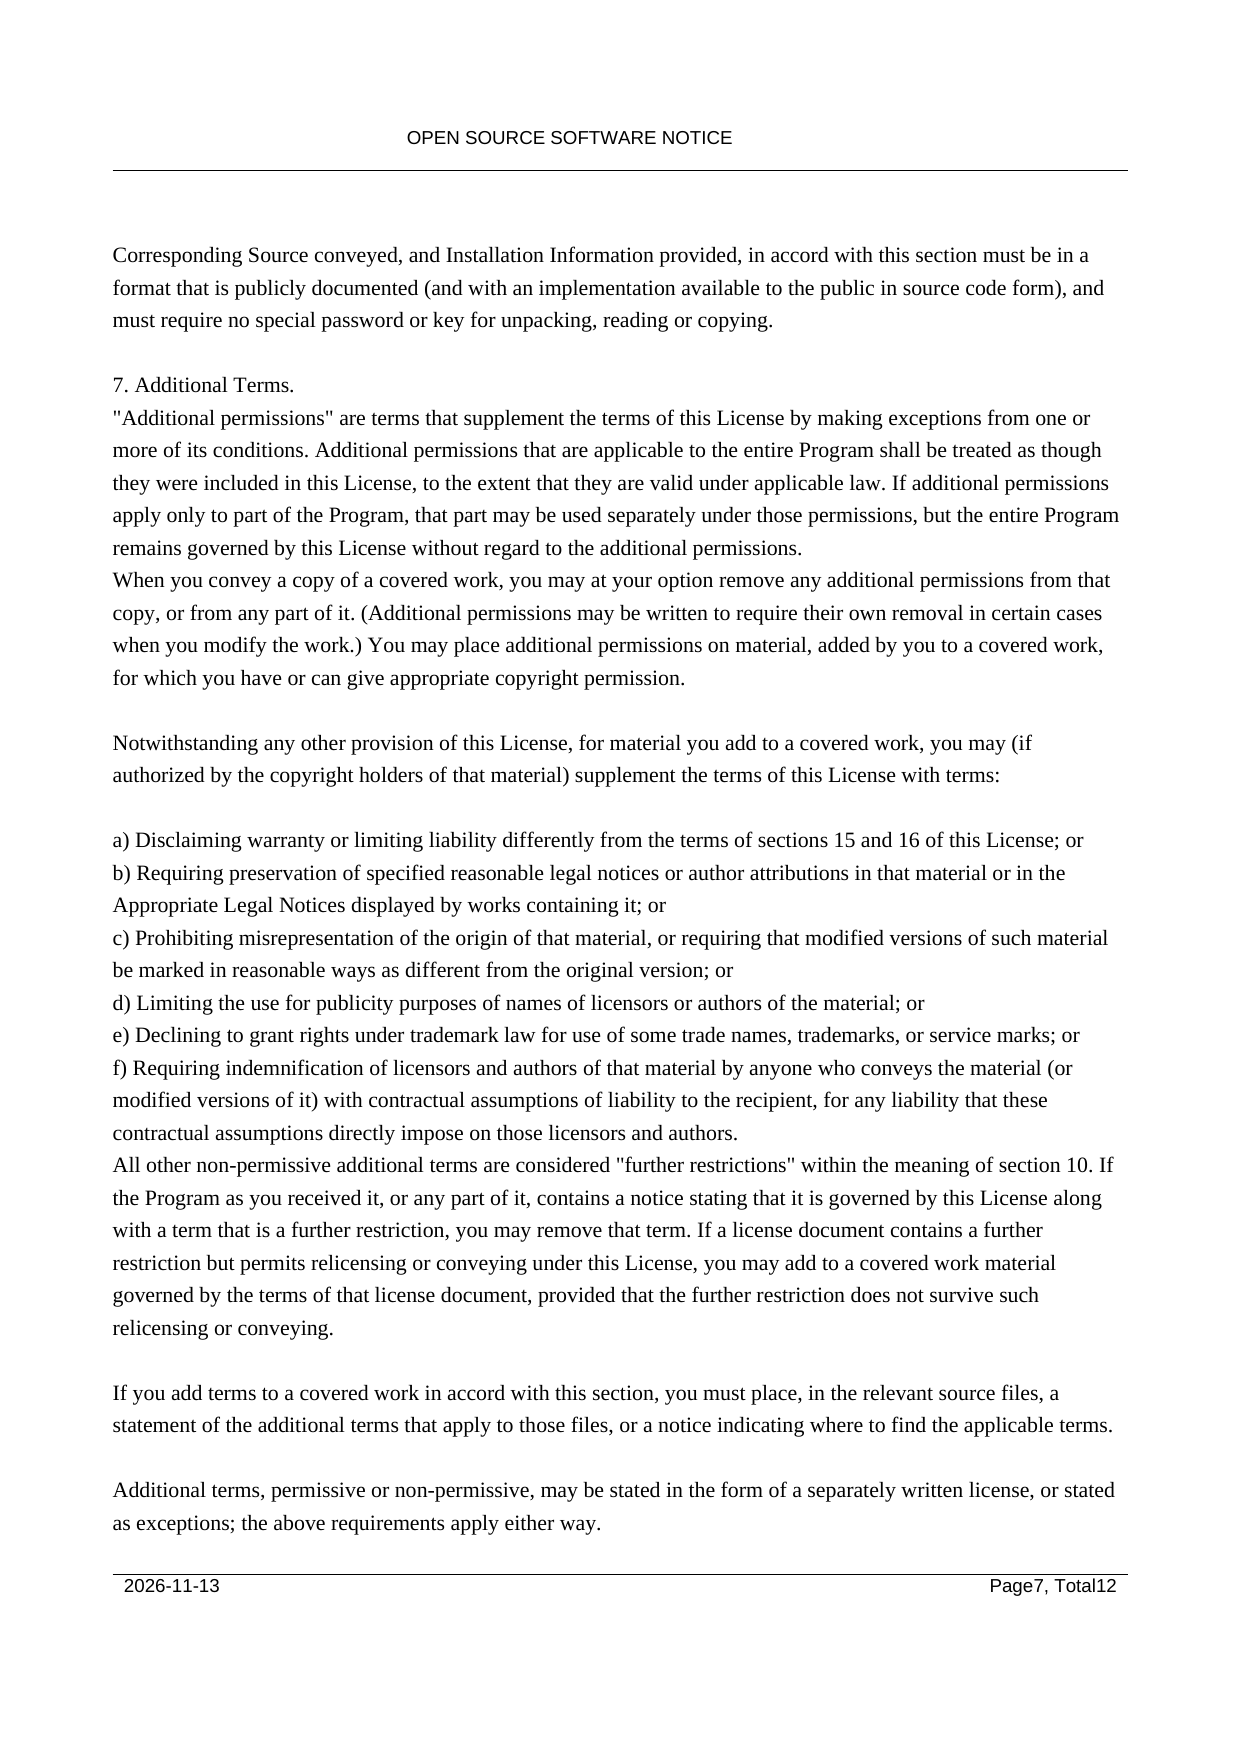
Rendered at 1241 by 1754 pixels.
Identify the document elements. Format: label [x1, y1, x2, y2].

text [112, 206, 1128, 1539]
